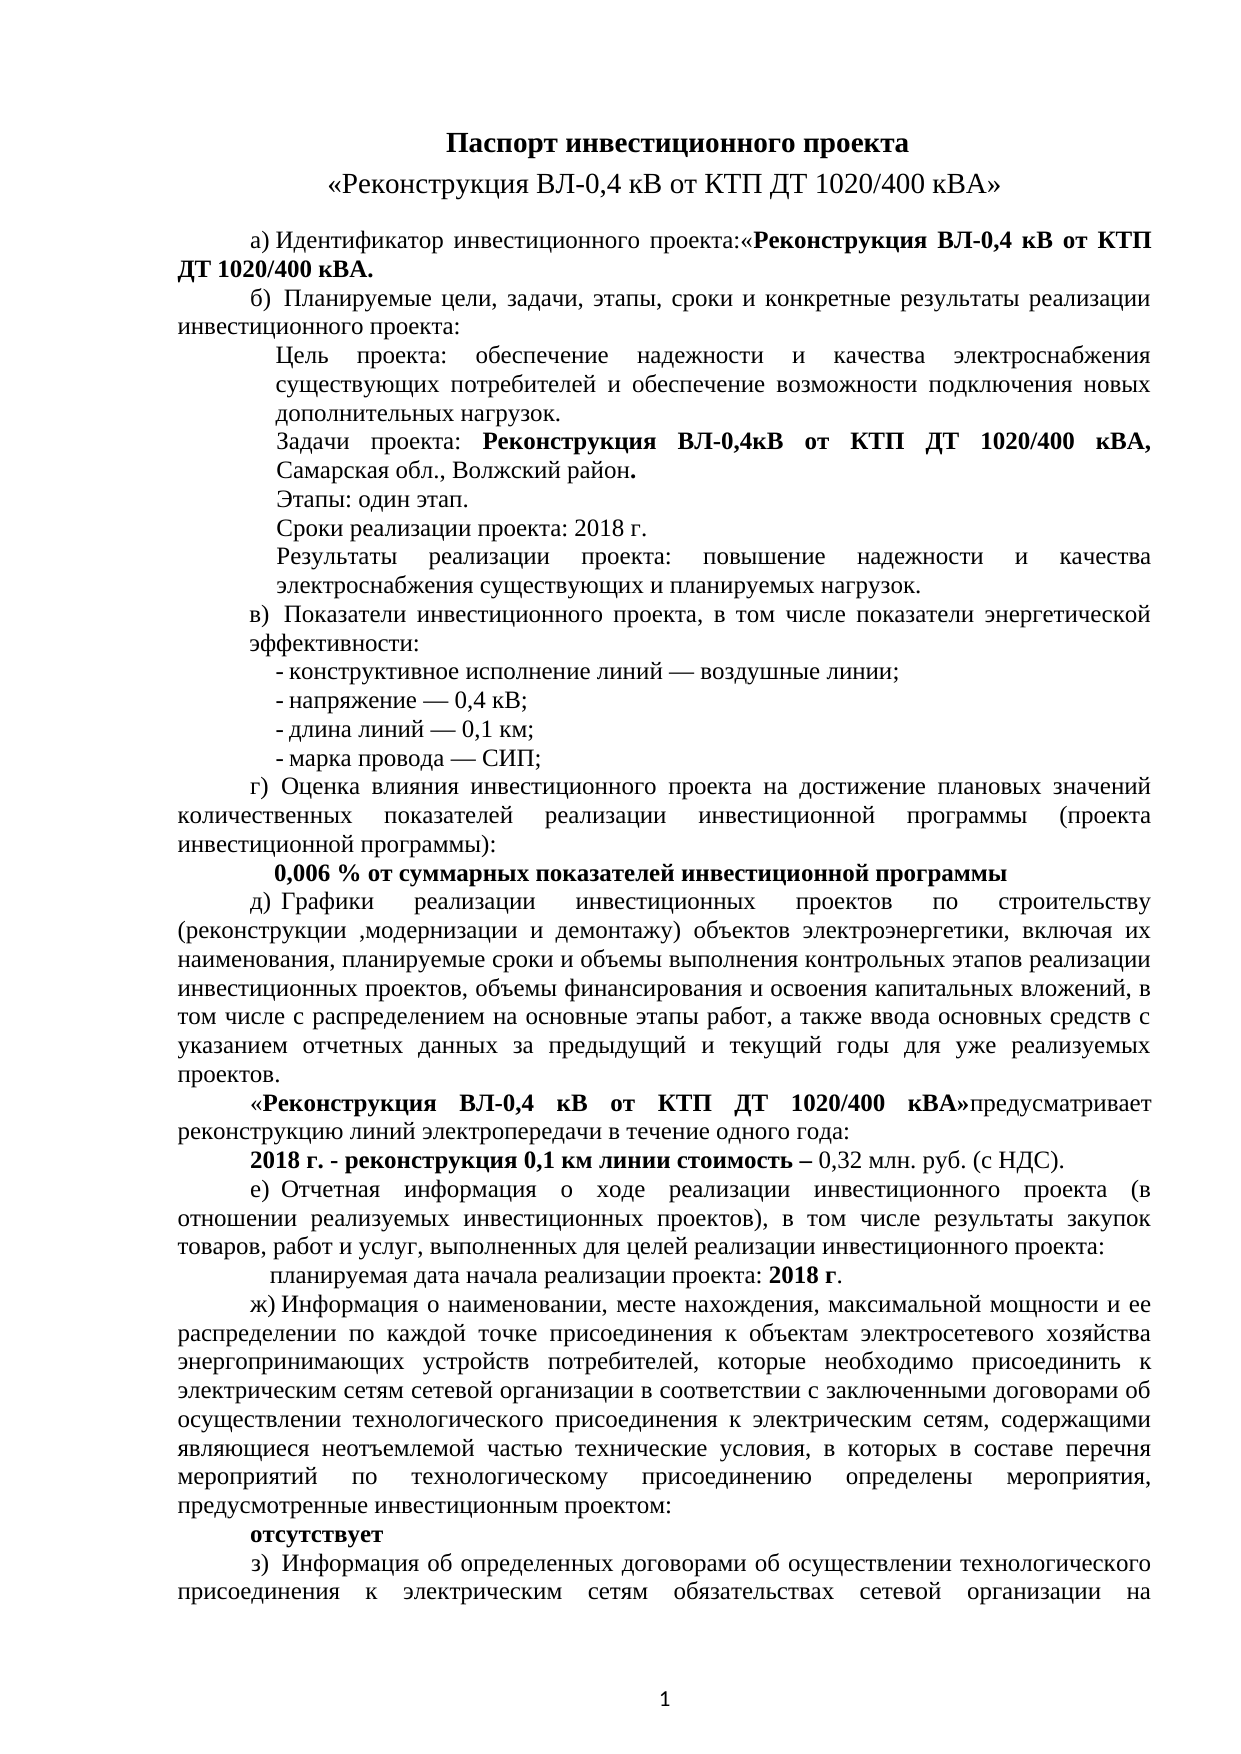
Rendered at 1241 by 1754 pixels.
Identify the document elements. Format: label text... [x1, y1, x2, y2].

text ж) Информация о наименовании, месте нахождения, максимальной мощности и ее распределении по каждой точке присоединения к объектам электросетевого хозяйства энергопринимающих устройств потребителей, которые необходимо присоединить к электрическим сетям сетевой организации в соответствии с заключенными договорами об осуществлении технологического присоединения к электрическим сетям, содержащими являющиеся неотъемлемой частью технические условия, в которых в составе перечня мероприятий по технологическому присоединению определены мероприятия, предусмотренные инвестиционным проектом: [177, 1289, 1152, 1519]
text д) Графики реализации инвестиционных проектов по строительству (реконструкции ,модернизации и демонтажу) объектов электроэнергетики, включая их наименования, планируемые сроки и объемы выполнения контрольных этапов реализации инвестиционных проектов, объемы финансирования и освоения капитальных вложений, в том числе с распределением на основные этапы работ, а также ввода основных средств с указанием отчетных данных за предыдущий и текущий годы для уже реализуемых проектов. [177, 886, 1152, 1088]
list напряжение — 0,4 кВ; [275, 685, 1152, 714]
text отсутствует [250, 1519, 1152, 1548]
text а) Идентификатор инвестиционного проекта:«Реконструкция ВЛ-0,4 кВ от КТП ДТ 1020/400 кВА. [177, 225, 1152, 283]
text Цель проекта: обеспечение надежности и качества электроснабжения существующих потребителей и обеспечение возможности подключения новых дополнительных нагрузок. [275, 340, 1152, 426]
text «Реконструкция ВЛ-0,4 кВ от КТП ДТ 1020/400 кВА» [177, 167, 1152, 200]
text «Реконструкция ВЛ-0,4 кВ от КТП ДТ 1020/400 кВА»предусматривает реконструкцию линий электропередачи в течение одного года: [177, 1088, 1152, 1145]
text г) Оценка влияния инвестиционного проекта на достижение плановых значений количественных показателей реализации инвестиционной программы (проекта инвестиционной программы): [177, 771, 1152, 858]
list конструктивное исполнение линий — воздушные линии; [275, 656, 1152, 685]
text е) Отчетная информация о ходе реализации инвестиционного проекта (в отношении реализуемых инвестиционных проектов), в том числе результаты закупок товаров, работ и услуг, выполненных для целей реализации инвестиционного проекта: [177, 1174, 1152, 1260]
text Задачи проекта: Реконструкция ВЛ-0,4кВ от КТП ДТ 1020/400 кВА, Самарская обл., Волжский район. [276, 426, 1152, 484]
text планируемая дата начала реализации проекта: 2018 г. [269, 1260, 1152, 1289]
text Паспорт инвестиционного проекта [446, 126, 1152, 159]
text Сроки реализации проекта: 2018 г. [276, 513, 1152, 541]
text в) Показатели инвестиционного проекта, в том числе показатели энергетической эффективности: [249, 599, 1152, 656]
list длина линий — 0,1 км; [275, 714, 1152, 743]
text Этапы: один этап. [276, 484, 960, 513]
text 2018 г. - реконструкция 0,1 км линии стоимость – 0,32 млн. руб. (с НДС). [177, 1145, 1152, 1174]
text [177, 1548, 1152, 1605]
list марка провода — СИП; [275, 743, 1152, 771]
text Результаты реализации проекта: повышение надежности и качества электроснабжения существующих и планируемых нагрузок. [276, 541, 1152, 599]
text б) Планируемые цели, задачи, этапы, сроки и конкретные результаты реализации инвестиционного проекта: [177, 283, 1152, 340]
text 0,006 % от суммарных показателей инвестиционной программы [274, 858, 1152, 886]
